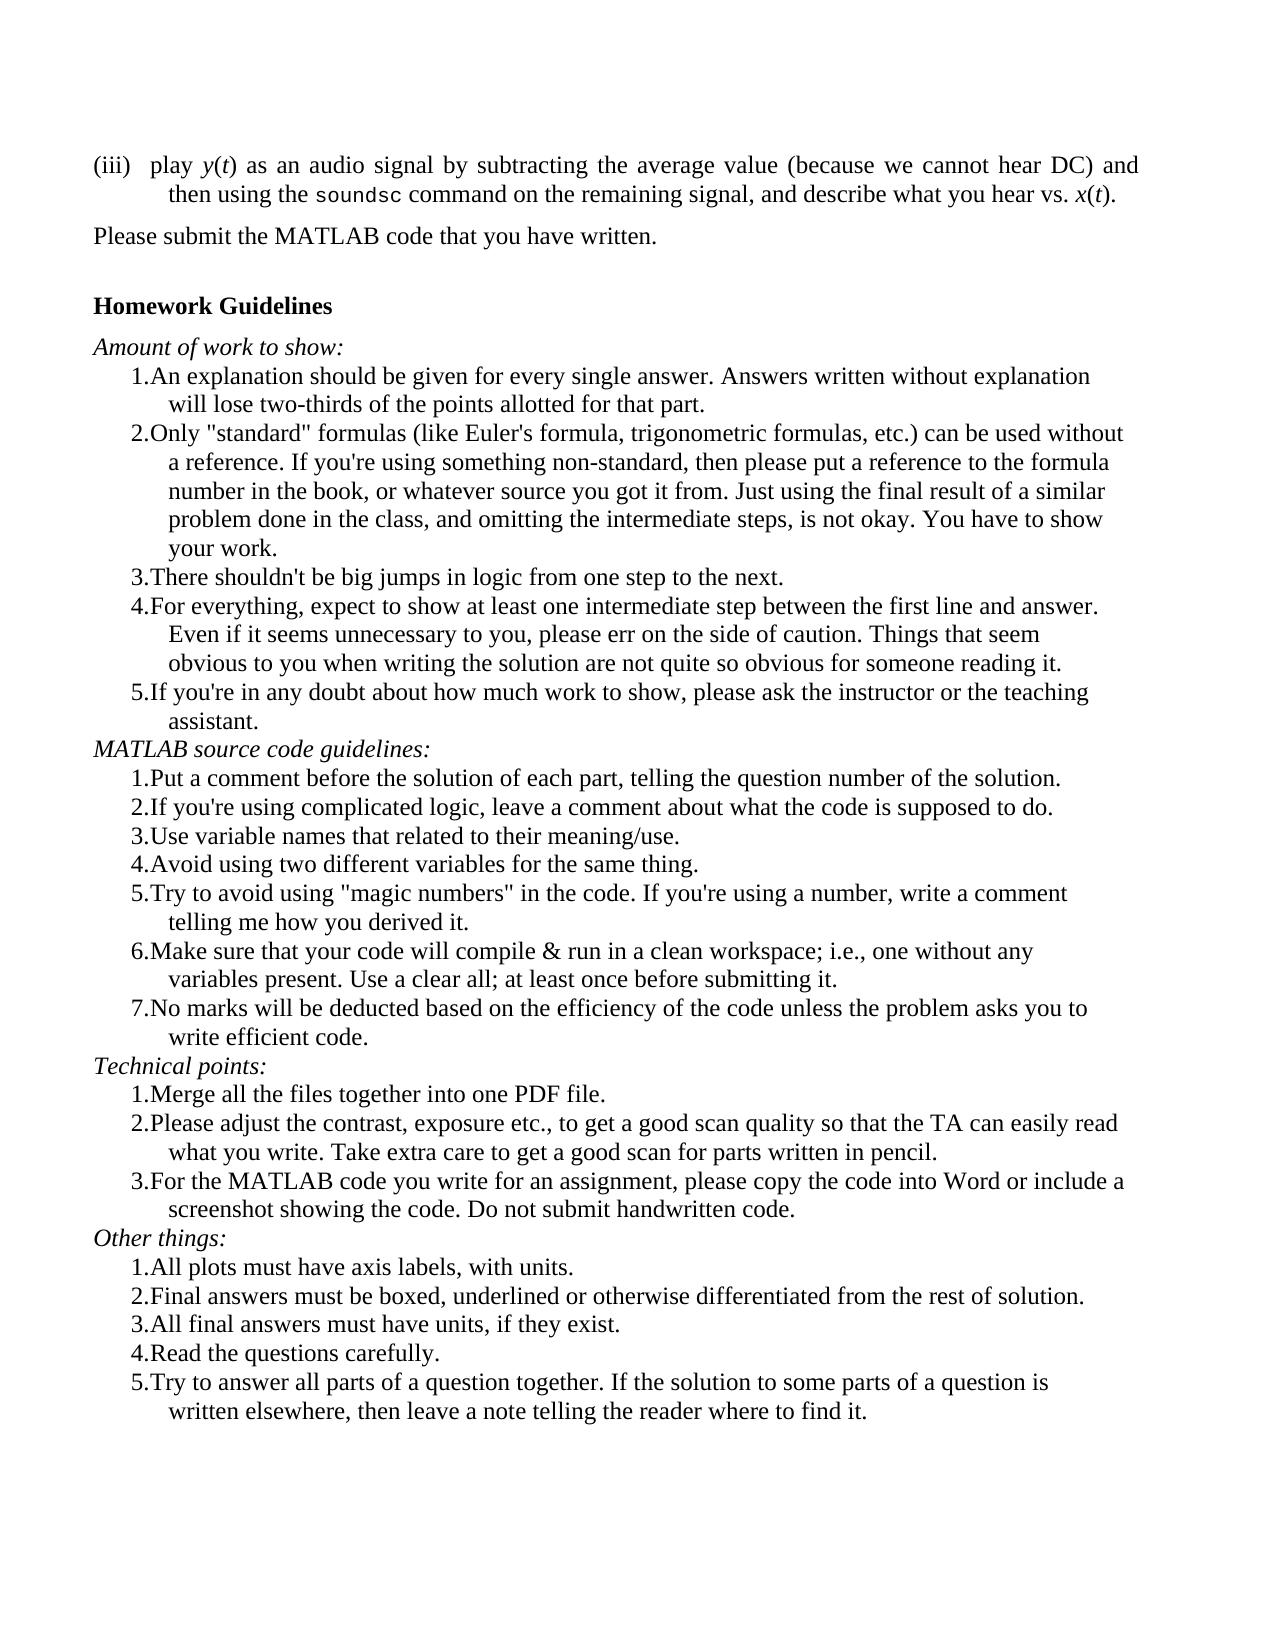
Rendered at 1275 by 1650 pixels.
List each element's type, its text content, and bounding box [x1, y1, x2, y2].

list For the MATLAB code you write for an assignment, please copy the code into Word or include a screenshot showing the code. Do not submit handwritten code. [131, 1166, 1125, 1223]
text Technical points: [93, 1051, 1125, 1079]
text MATLAB source code guidelines: [93, 734, 1125, 763]
list Try to answer all parts of a question together. If the solution to some parts of a question is written elsewhere, then leave a note telling the reader where to find it. [131, 1367, 1125, 1424]
text Homework Guidelines [93, 291, 1125, 319]
list Merge all the files together into one PDF file. [131, 1079, 1125, 1108]
list There shouldn't be big jumps in logic from one step to the next. [131, 562, 1125, 591]
list Final answers must be boxed, underlined or otherwise differentiated from the rest of solution. [131, 1281, 1125, 1309]
text Please submit the MATLAB code that you have written. [93, 221, 1140, 249]
list Avoid using two different variables for the same thing. [131, 849, 1125, 878]
list Use variable names that related to their meaning/use. [131, 821, 1125, 849]
list Make sure that your code will compile & run in a clean workspace; i.e., one without any variables present. Use a clear all; at least once before submitting it. [131, 936, 1125, 993]
text Amount of work to show: [93, 332, 1125, 361]
list No marks will be deducted based on the efficiency of the code unless the problem asks you to write efficient code. [131, 993, 1125, 1051]
list play y(t) as an audio signal by subtracting the average value (because we cannot hear DC) and then using the soundsc command on the remaining signal, and describe what you hear vs. x(t). [93, 150, 1140, 208]
list Only "standard" formulas (like Euler's formula, trigonometric formulas, etc.) can be used without a reference. If you're using something non-standard, then please put a reference to the formula number in the book, or whatever source you got it from. Just using the final result of a similar problem done in the class, and omitting the intermediate steps, is not okay. You have to show your work. [131, 418, 1125, 562]
list For everything, expect to show at least one intermediate step between the first line and answer. Even if it seems unnecessary to you, please err on the side of caution. Things that seem obvious to you when writing the solution are not quite so obvious for someone reading it. [131, 591, 1125, 677]
list All plots must have axis labels, with units. [131, 1252, 1125, 1281]
list Read the questions carefully. [131, 1338, 1125, 1367]
list If you're in any doubt about how much work to show, please ask the instructor or the teaching assistant. [131, 677, 1125, 734]
list All final answers must have units, if they exist. [131, 1309, 1125, 1338]
list Please adjust the contrast, exposure etc., to get a good scan quality so that the TA can easily read what you write. Take extra care to get a good scan for parts written in pencil. [131, 1108, 1125, 1166]
text Other things: [93, 1223, 1125, 1252]
list If you're using complicated logic, leave a comment about what the code is supposed to do. [131, 792, 1125, 821]
list An explanation should be given for every single answer. Answers written without explanation will lose two-thirds of the points allotted for that part. [131, 361, 1125, 418]
list Try to avoid using "magic numbers" in the code. If you're using a number, write a comment telling me how you derived it. [131, 878, 1125, 936]
list Put a comment before the solution of each part, telling the question number of the solution. [131, 763, 1125, 792]
